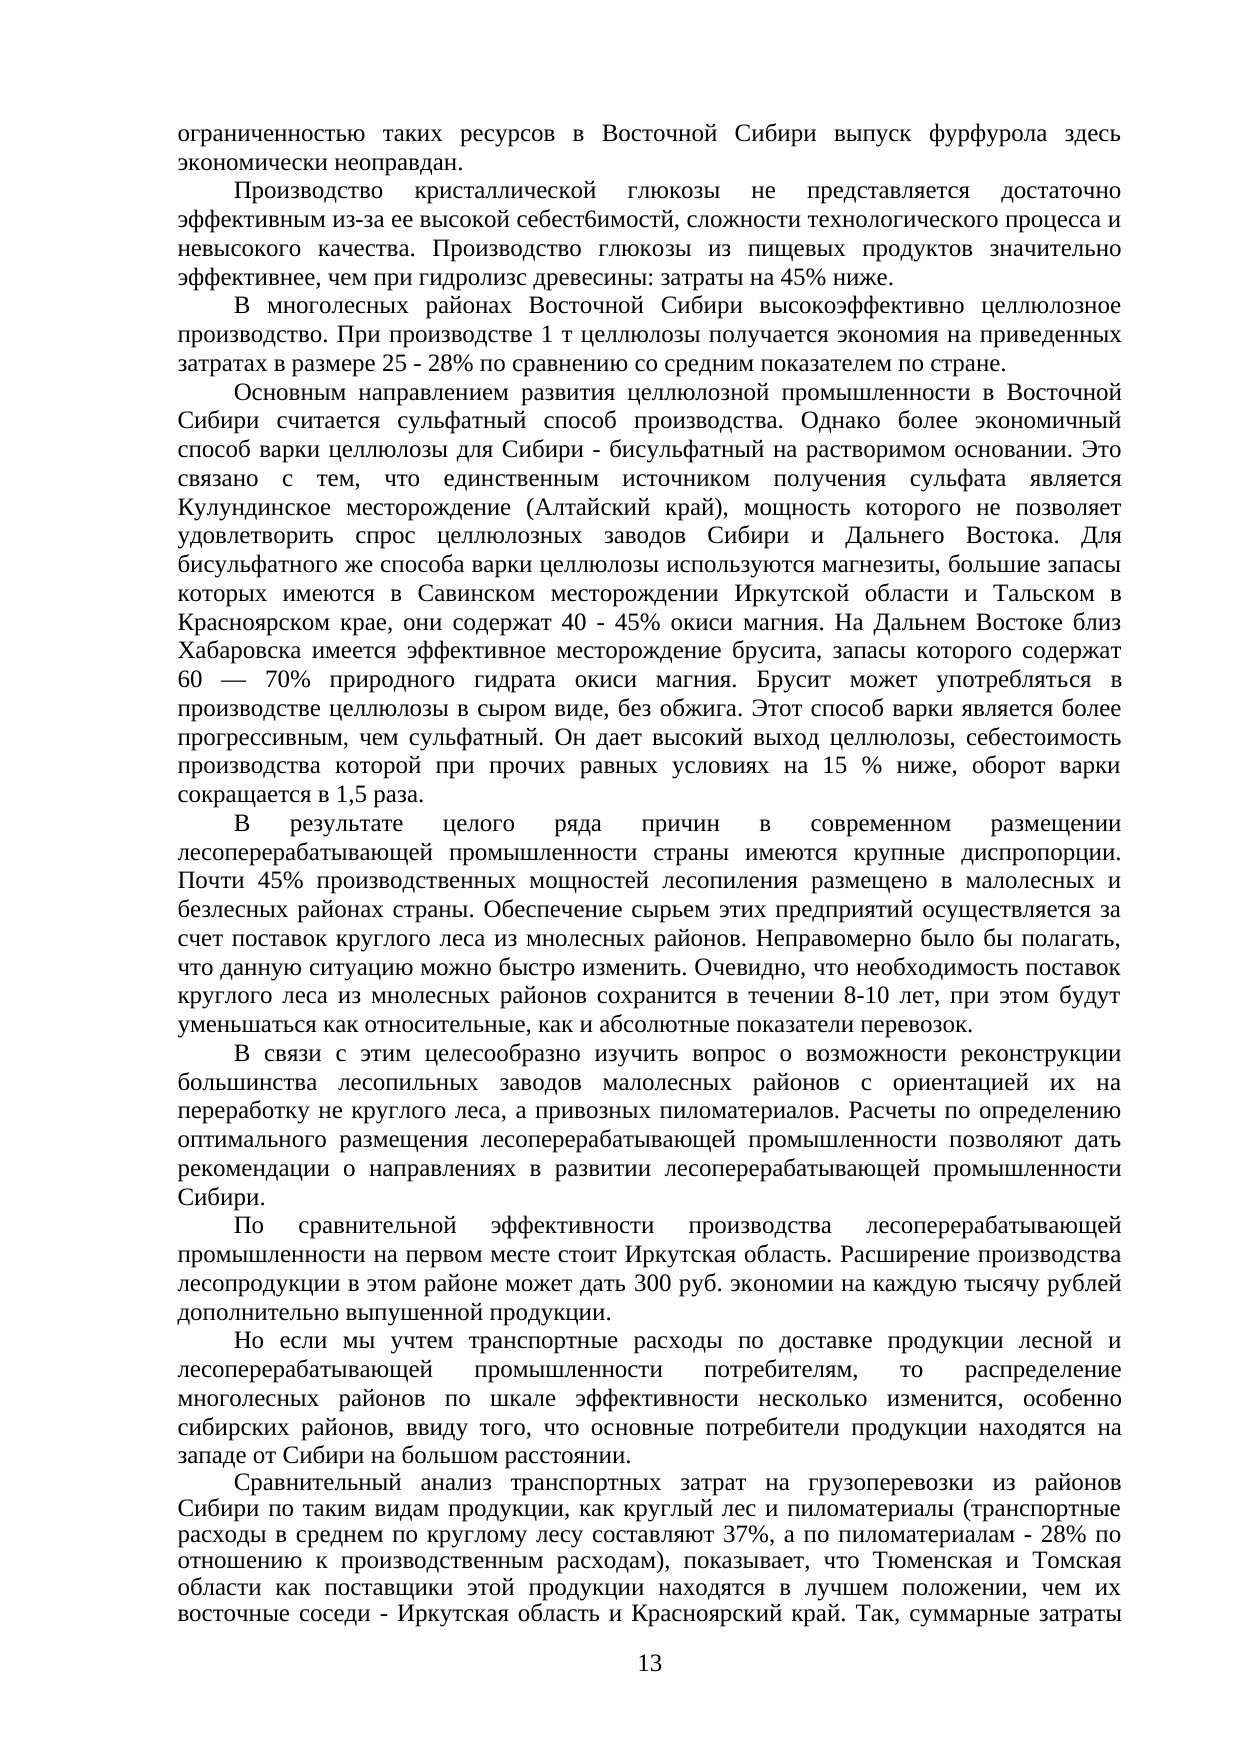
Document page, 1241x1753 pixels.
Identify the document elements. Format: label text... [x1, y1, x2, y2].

text Но если мы учтем транспортные расходы по доставке продукции лесной и лесоперерабатывающей промышленности потребителям, то распределение многолесных районов по шкале эффективности несколько изменится, особенно сибирских районов, ввиду того, что основные потребители продукции находятся на западе от Сибири на большом расстоянии. [177, 1326, 1122, 1469]
text Производство кристаллической глюкозы не представляется достаточно эффективным из-за ее высокой себест6имостй, сложности технологического процесса и невысокого качества. Производство глюкозы из пищевых продуктов значительно эффективнее, чем при гидролизс древесины: затраты на 45% ниже. [177, 176, 1122, 291]
text Основным направлением развития целлюлозной промышленности в Восточной Сибири считается сульфатный способ производства. Однако более экономичный способ варки целлюлозы для Сибири - бисульфатный на растворимом основании. Это связано с тем, что единственным источником получения сульфата является Кулундинское месторождение (Алтайский край), мощность которого не позволяет удовлетворить спрос целлюлозных заводов Сибири и Дальнего Востока. Для бисульфатного же способа варки целлюлозы используются магнезиты, большие запасы которых имеются в Савинском месторождении Иркутской области и Тальском в Красноярском крае, они содержат 40 - 45% окиси магния. На Дальнем Востоке близ Хабаровска имеется эффективное месторождение брусита, запасы которого содержат 60 — 70% природного гидрата окиси магния. Брусит может употребляться в производстве целлюлозы в сыром виде, без обжига. Этот способ варки является более прогрессивным, чем сульфатный. Он дает высокий выход целлюлозы, себестоимость производства которой при прочих равных условиях на 15 % ниже, оборот варки сокращается в 1,5 раза. [177, 377, 1122, 808]
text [177, 1469, 1122, 1627]
text В многолесных районах Восточной Сибири высокоэффективно целлюлозное производство. При производстве 1 т целлюлозы получается экономия на приведенных затратах в размере 25 - 28% по сравнению со средним показателем по стране. [177, 291, 1122, 377]
text В связи с этим целесообразно изучить вопрос о возможности реконструкции большинства лесопильных заводов малолесных районов с ориентацией их на переработку не круглого леса, а привозных пиломатериалов. Расчеты по определению оптимального размещения лесоперерабатывающей промышленности позволяют дать рекомендации о направлениях в развитии лесоперерабатывающей промышленности Сибири. [177, 1038, 1122, 1211]
text В результате целого ряда причин в современном размещении лесоперерабатывающей промышленности страны имеются крупные диспропорции. Почти 45% производственных мощностей лесопиления размещено в малолесных и безлесных районах страны. Обеспечение сырьем этих предприятий осуществляется за счет поставок круглого леса из мнолесных районов. Неправомерно было бы полагать, что данную ситуацию можно быстро изменить. Очевидно, что необходимость поставок круглого леса из мнолесных районов сохранится в течении 8-10 лет, при этом будут уменьшаться как относительные, как и абсолютные показатели перевозок. [177, 808, 1122, 1038]
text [177, 118, 1122, 176]
text По сравнительной эффективности производства лесоперерабатывающей промышленности на первом месте стоит Иркутская область. Расширение производства лесопродукции в этом районе может дать 300 руб. экономии на каждую тысячу рублей дополнительно выпушенной продукции. [177, 1211, 1122, 1326]
